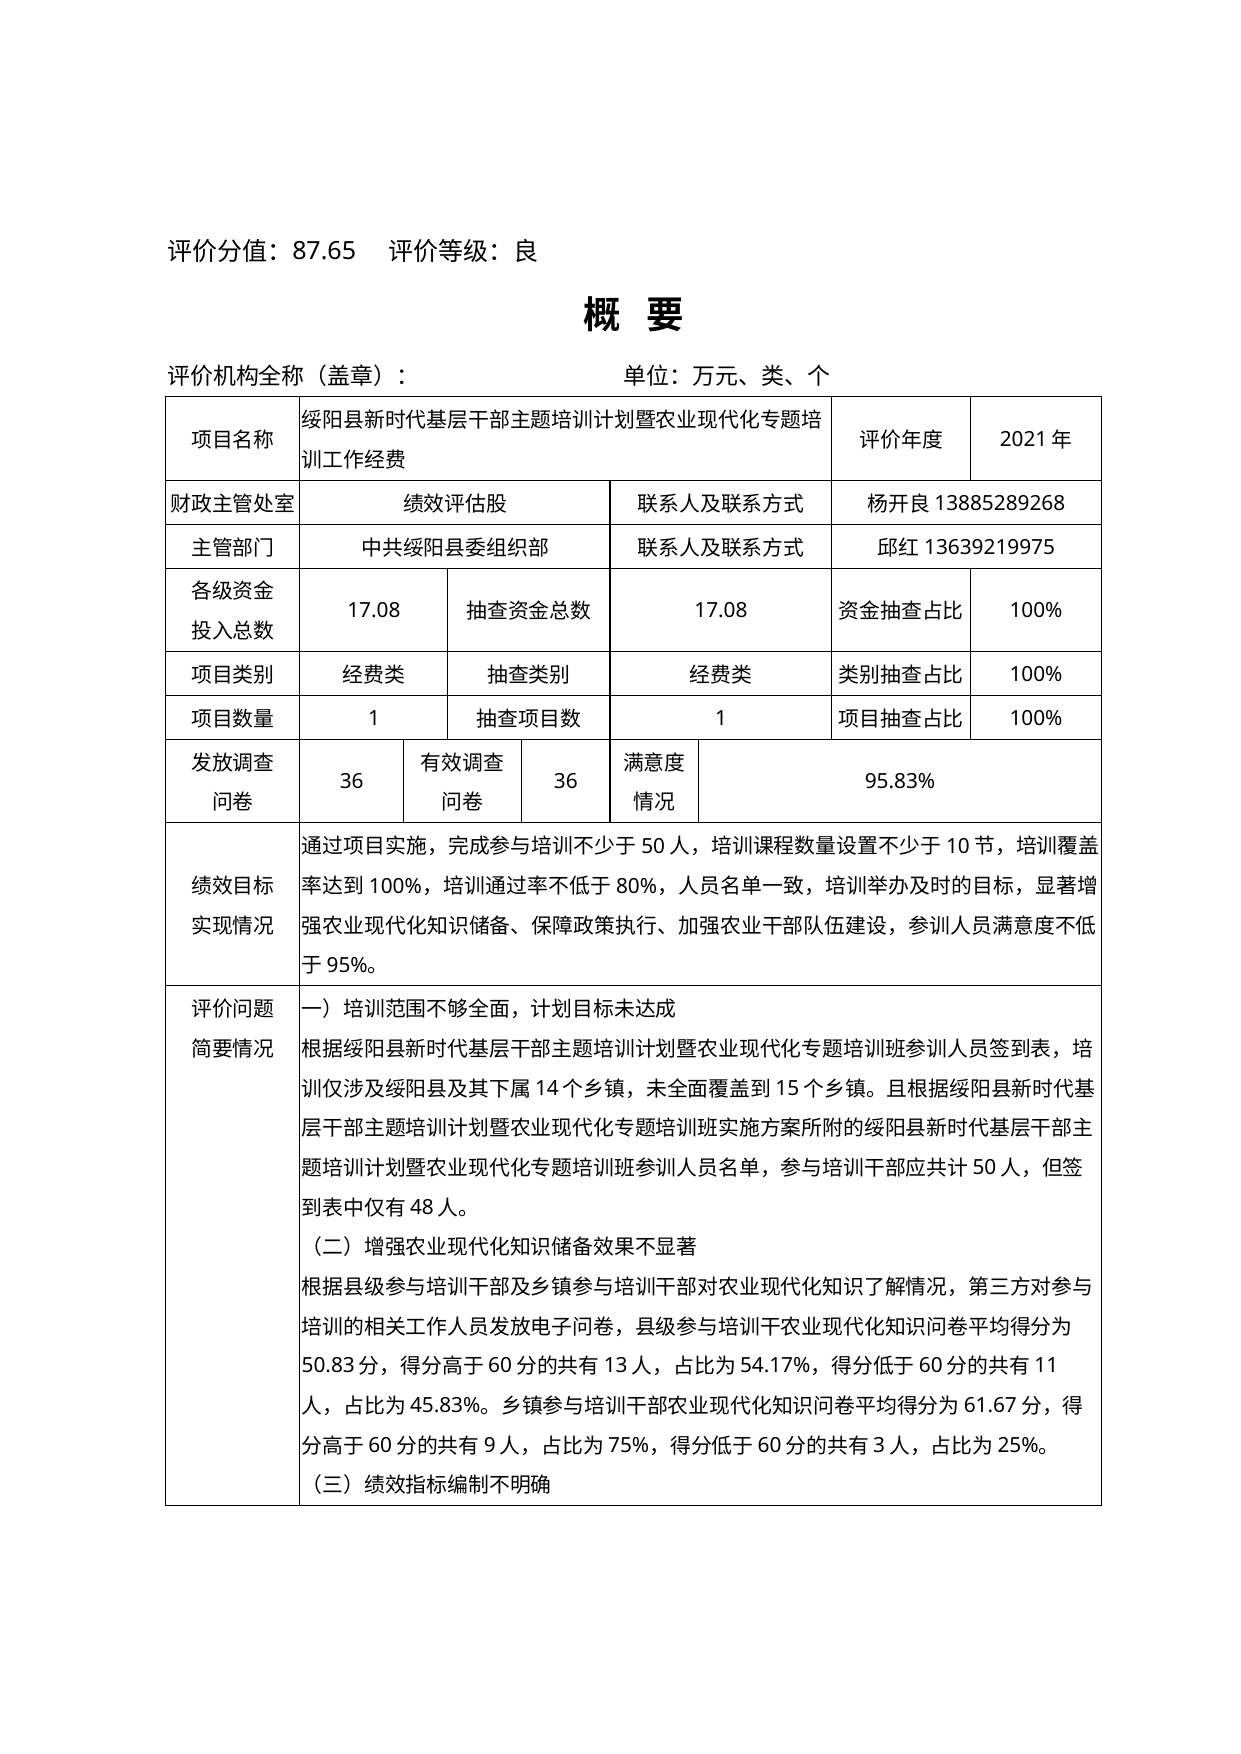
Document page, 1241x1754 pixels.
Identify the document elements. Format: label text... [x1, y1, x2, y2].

table_cell 满意度 情况 [611, 740, 698, 822]
table_cell 资金抽查占比 [832, 569, 970, 651]
table_cell 17.08 [611, 569, 831, 651]
table_cell 项目抽查占比 [832, 696, 970, 739]
table_cell 抽查资金总数 [448, 569, 609, 651]
table_cell 95.83% [699, 740, 1101, 822]
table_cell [300, 986, 1101, 1505]
table_cell 绩效目标 实现情况 [166, 823, 299, 985]
table_cell 类别抽查占比 [832, 652, 970, 695]
table_cell 经费类 [611, 652, 831, 695]
table_cell 主管部门 [166, 525, 299, 567]
table_cell 通过项目实施，完成参与培训不少于50人，培训课程数量设置不少于10节，培训覆盖率达到100%，培训通过率不低于80%，人员名单一致，培训举办及时的目标，显著增强农业现代化知识储备、保障政策执行、加强农业干部队伍建设，参训人员满意度不低于95%。 [300, 823, 1101, 985]
table_cell 邱红 13639219975 [832, 525, 1101, 567]
table_cell 100% [971, 652, 1101, 695]
table_cell 绥阳县新时代基层干部主题培训计划暨农业现代化专题培训工作经费 [300, 397, 831, 480]
table_cell 36 [522, 740, 609, 822]
table_header 评价分值：87.65 评价等级：良 [165, 228, 1101, 271]
table_cell 项目数量 [166, 696, 299, 739]
table_cell 经费类 [300, 652, 447, 695]
table_cell 抽查项目数 [448, 696, 609, 739]
table_cell 抽查类别 [448, 652, 609, 695]
table_cell 评价机构全称（盖章）： 单位：万元、类、个 [165, 353, 1101, 396]
table_cell 联系人及联系方式 [611, 525, 831, 567]
table_cell 概 要 [165, 271, 1101, 353]
table_cell 杨开良13885289268 [832, 481, 1101, 523]
table_cell 1 [300, 696, 447, 739]
table_cell 发放调查 问卷 [166, 740, 299, 822]
table_cell 100% [971, 696, 1101, 739]
table_cell 财政主管处室 [166, 481, 299, 523]
table_cell 100% [971, 569, 1101, 651]
table_cell 1 [611, 696, 831, 739]
table_cell 36 [300, 740, 403, 822]
table_cell 17.08 [300, 569, 447, 651]
table_cell 绩效评估股 [300, 481, 609, 523]
table_cell 项目名称 [166, 397, 299, 480]
table_cell 中共绥阳县委组织部 [300, 525, 609, 567]
table_cell 评价年度 [832, 397, 970, 480]
table_cell 有效调查 问卷 [404, 740, 521, 822]
table_cell 各级资金 投入总数 [166, 569, 299, 651]
table_cell 项目类别 [166, 652, 299, 695]
table_cell 联系人及联系方式 [611, 481, 831, 523]
table_cell 评价问题 简要情况 [166, 986, 299, 1505]
table_cell 2021年 [971, 397, 1101, 480]
